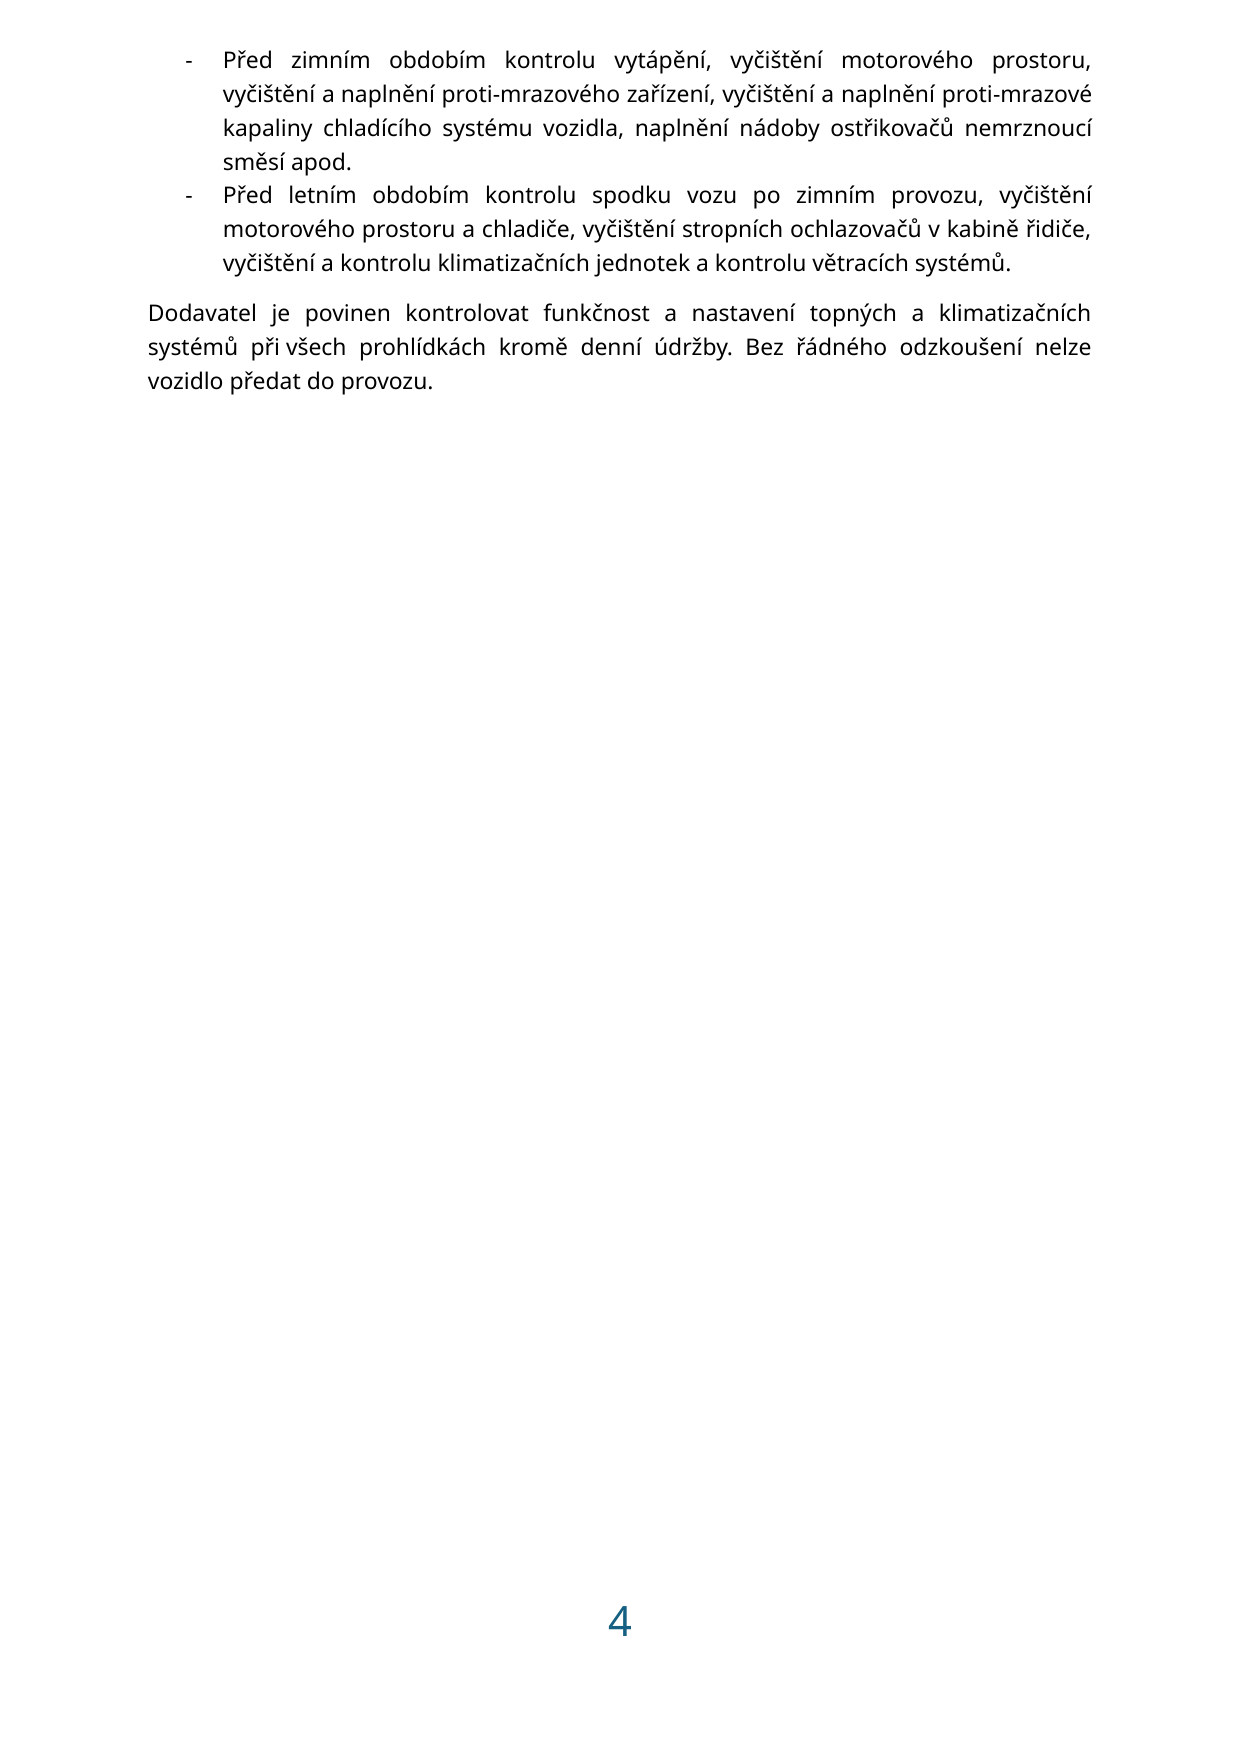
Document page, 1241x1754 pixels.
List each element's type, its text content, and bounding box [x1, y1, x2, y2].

list Před letním obdobím kontrolu spodku vozu po zimním provozu, vyčištění motorového prostoru a chladiče, vyčištění stropních ochlazovačů v kabině řidiče, vyčištění a kontrolu klimatizačních jednotek a kontrolu větracích systémů. [185, 179, 1093, 278]
text Dodavatel je povinen kontrolovat funkčnost a nastavení topných a klimatizačních systémů při všech prohlídkách kromě denní údržby. Bez řádného odzkoušení nelze vozidlo předat do provozu. [148, 297, 1093, 396]
list Před zimním obdobím kontrolu vytápění, vyčištění motorového prostoru, vyčištění a naplnění proti-mrazového zařízení, vyčištění a naplnění proti-mrazové kapaliny chladícího systému vozidla, naplnění nádoby ostřikovačů nemrznoucí směsí apod. [185, 44, 1093, 177]
